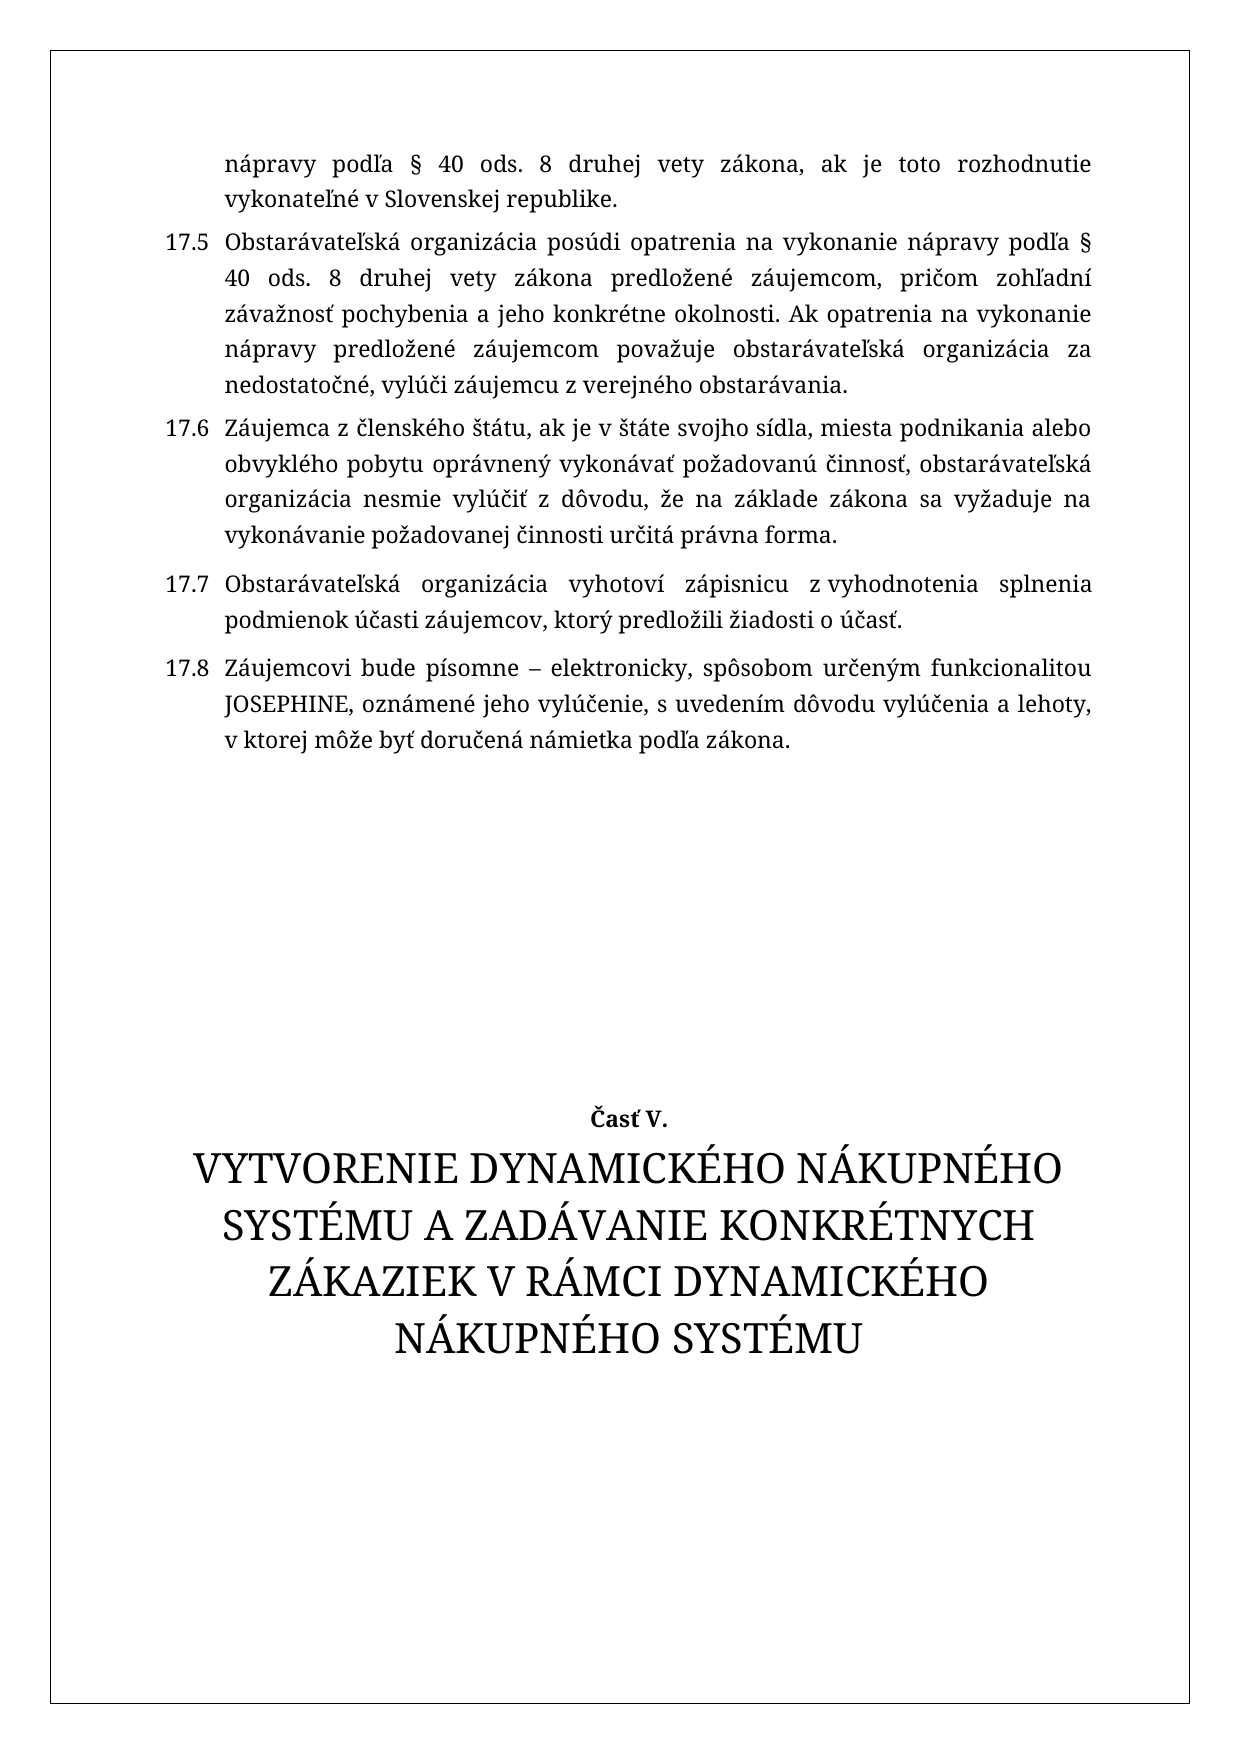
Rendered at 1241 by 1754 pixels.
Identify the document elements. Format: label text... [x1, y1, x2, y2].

text 17.7 Obstarávateľská organizácia vyhotoví zápisnicu z vyhodnotenia splnenia podmienok účasti záujemcov, ktorý predložili žiadosti o účasť. [165, 568, 1093, 635]
text Časť V. [165, 1103, 1093, 1134]
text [165, 147, 1093, 215]
text 17.5 Obstarávateľská organizácia posúdi opatrenia na vykonanie nápravy podľa § 40 ods. 8 druhej vety zákona predložené záujemcom, pričom zohľadní závažnosť pochybenia a jeho konkrétne okolnosti. Ak opatrenia na vykonanie nápravy predložené záujemcom považuje obstarávateľská organizácia za nedostatočné, vylúči záujemcu z verejného obstarávania. [165, 226, 1093, 401]
text 17.6 Záujemca z členského štátu, ak je v štáte svojho sídla, miesta podnikania alebo obvyklého pobytu oprávnený vykonávať požadovanú činnosť, obstarávateľská organizácia nesmie vylúčiť z dôvodu, že na základe zákona sa vyžaduje na vykonávanie požadovanej činnosti určitá právna forma. [165, 412, 1093, 551]
subtitle VYTVORENIE DYNAMICKÉHO NÁKUPNÉHO SYSTÉMU A ZADÁVANIE KONKRÉTNYCH ZÁKAZIEK V RÁMCI DYNAMICKÉHO NÁKUPNÉHO SYSTÉMU [165, 1139, 1093, 1366]
text 17.8 Záujemcovi bude písomne – elektronicky, spôsobom určeným funkcionalitou JOSEPHINE, oznámené jeho vylúčenie, s uvedením dôvodu vylúčenia a lehoty, v ktorej môže byť doručená námietka podľa zákona. [165, 652, 1093, 755]
